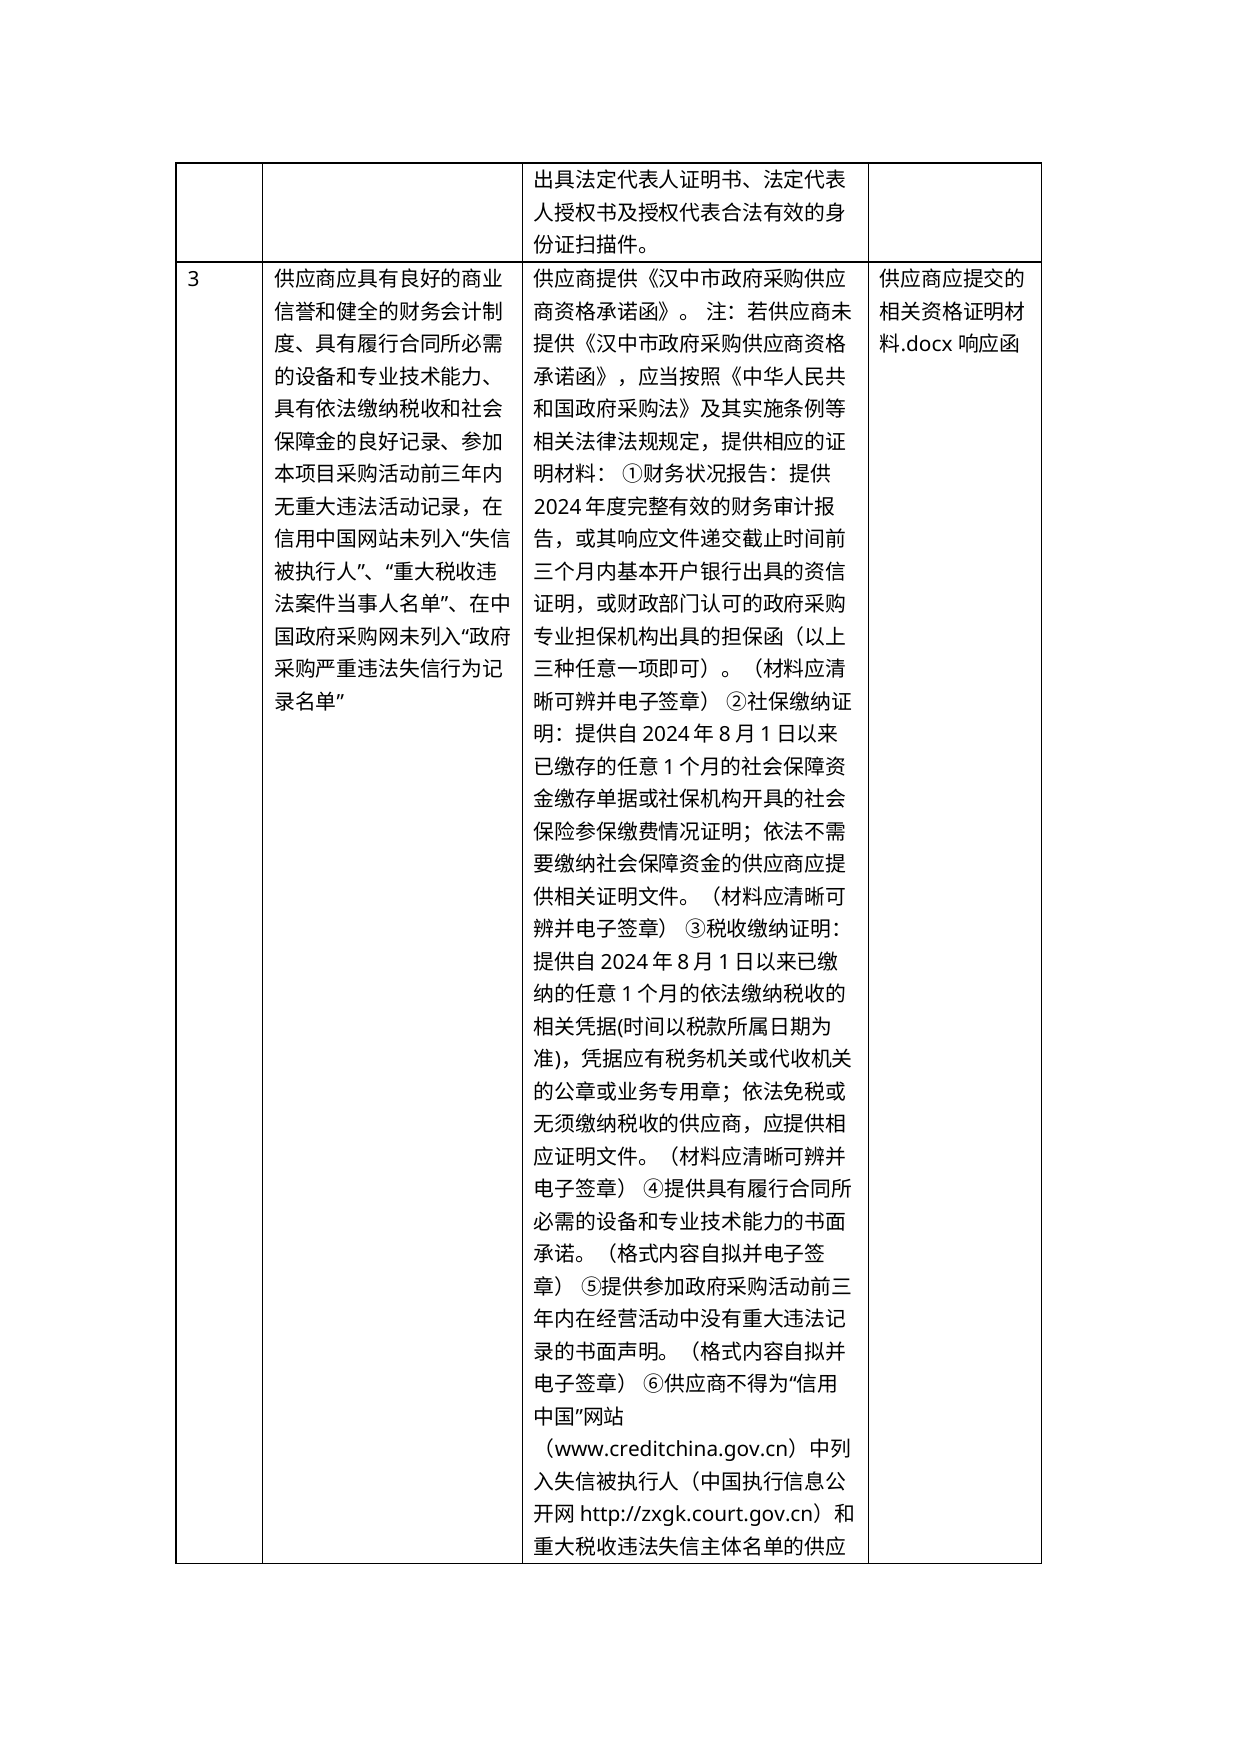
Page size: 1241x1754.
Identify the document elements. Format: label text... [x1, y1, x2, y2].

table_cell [263, 263, 522, 1563]
table_cell 2 [177, 164, 262, 261]
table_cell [869, 164, 1041, 261]
table_cell 3 [177, 263, 262, 1563]
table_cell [263, 164, 522, 261]
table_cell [523, 263, 868, 1563]
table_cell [869, 263, 1041, 1563]
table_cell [523, 164, 868, 261]
